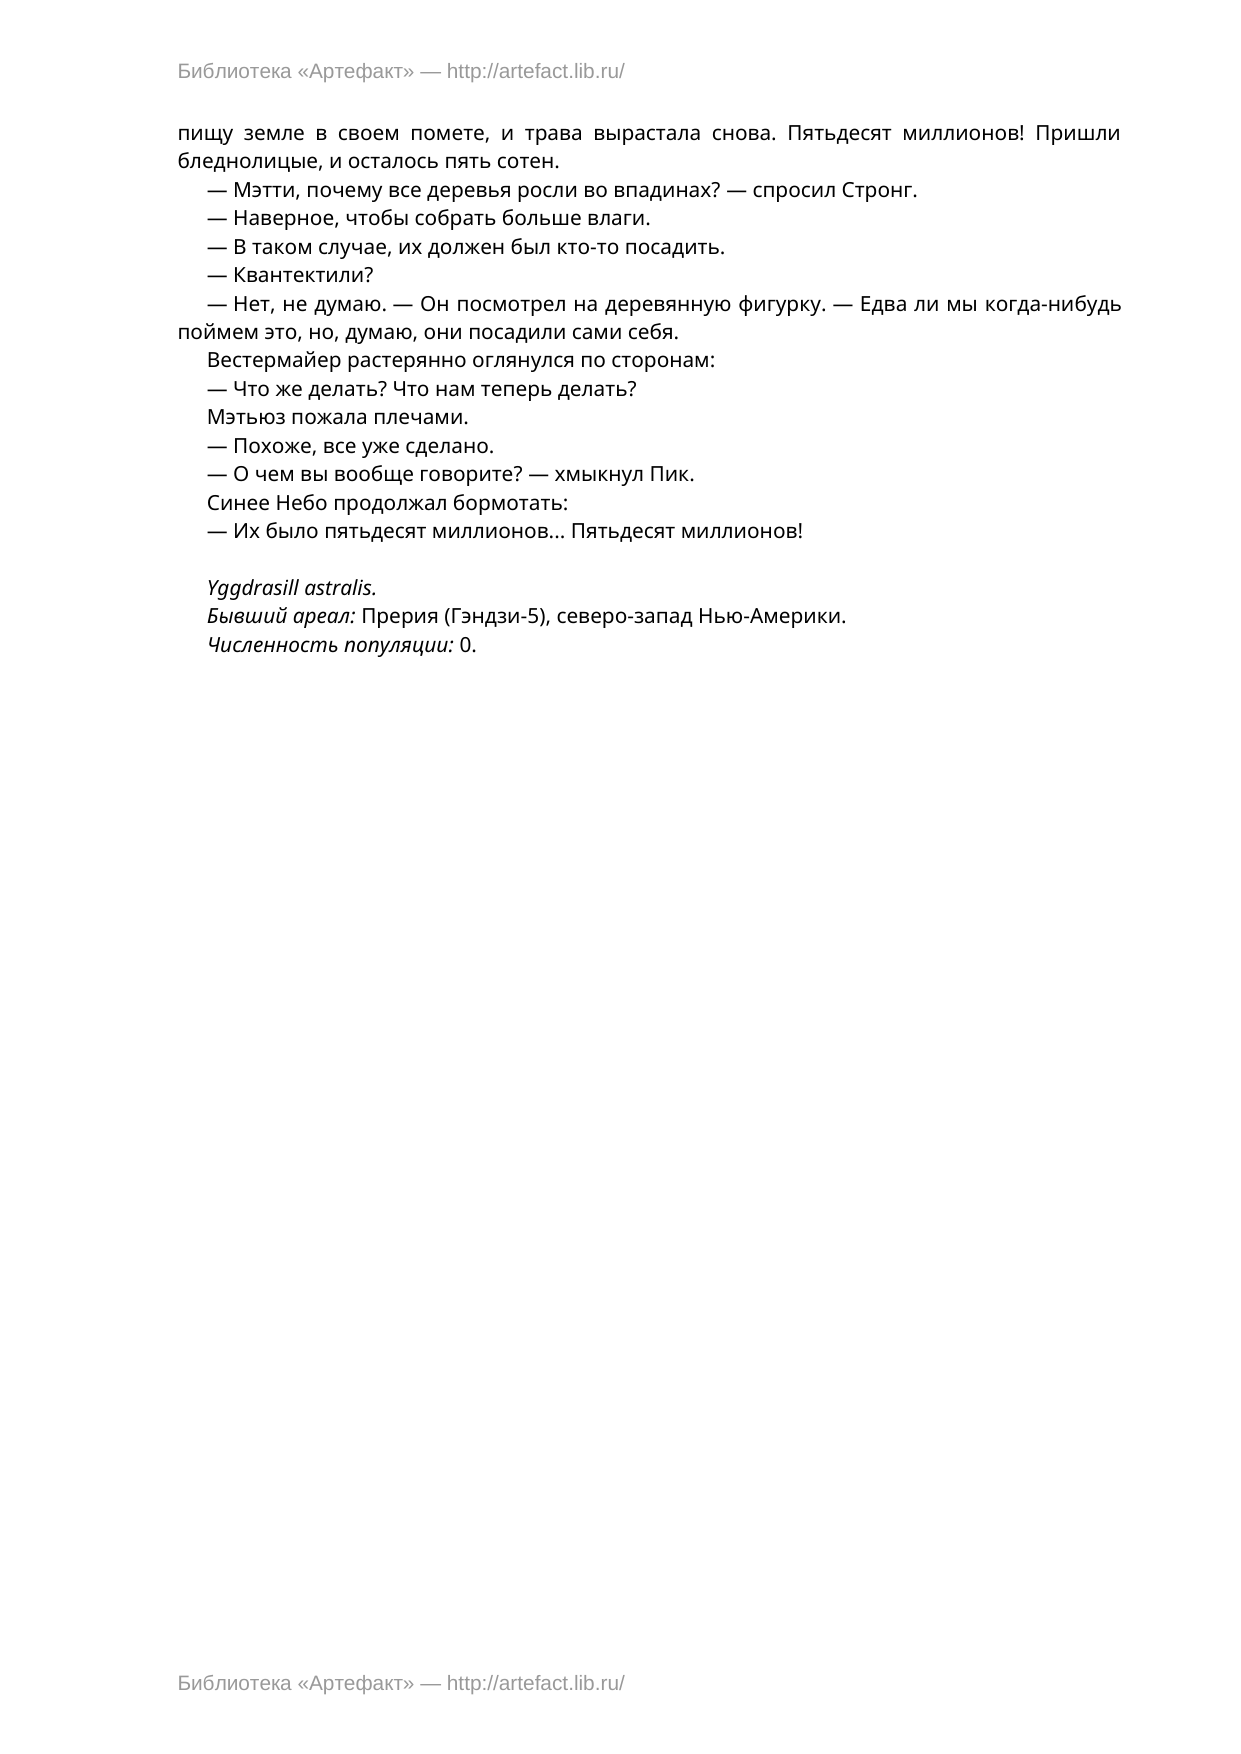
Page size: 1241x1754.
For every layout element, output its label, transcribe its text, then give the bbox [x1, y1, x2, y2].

text — Их было пятьдесят миллионов... Пятьдесят миллионов! [177, 516, 1122, 545]
text Бывший ареал: Прерия (Гэндзи-5), северо-запад Нью-Америки. [177, 602, 1122, 630]
text — О чем вы вообще говорите? — хмыкнул Пик. [177, 459, 1122, 488]
text — В таком случае, их должен был кто-то посадить. [177, 232, 1122, 260]
text — Квантектили? [177, 260, 1122, 289]
text Вестермайер растерянно оглянулся по сторонам: [177, 346, 1122, 374]
text — Похоже, все уже сделано. [177, 431, 1122, 459]
text — Мэтти, почему все деревья росли во впадинах? — спросил Стронг. [177, 175, 1122, 203]
text — Что же делать? Что нам теперь делать? [177, 374, 1122, 402]
text Мэтьюз пожала плечами. [177, 402, 1122, 431]
text Численность популяции: 0. [177, 630, 1122, 658]
text Yggdrasill astralis. [177, 573, 1122, 602]
text — Нет, не думаю. — Он посмотрел на деревянную фигурку. — Едва ли мы когда-нибудь поймем это, но, думаю, они посадили сами себя. [177, 289, 1122, 346]
text — Наверное, чтобы собрать больше влаги. [177, 203, 1122, 232]
text Синее Небо продолжал бормотать: [177, 488, 1122, 516]
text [177, 118, 1122, 175]
